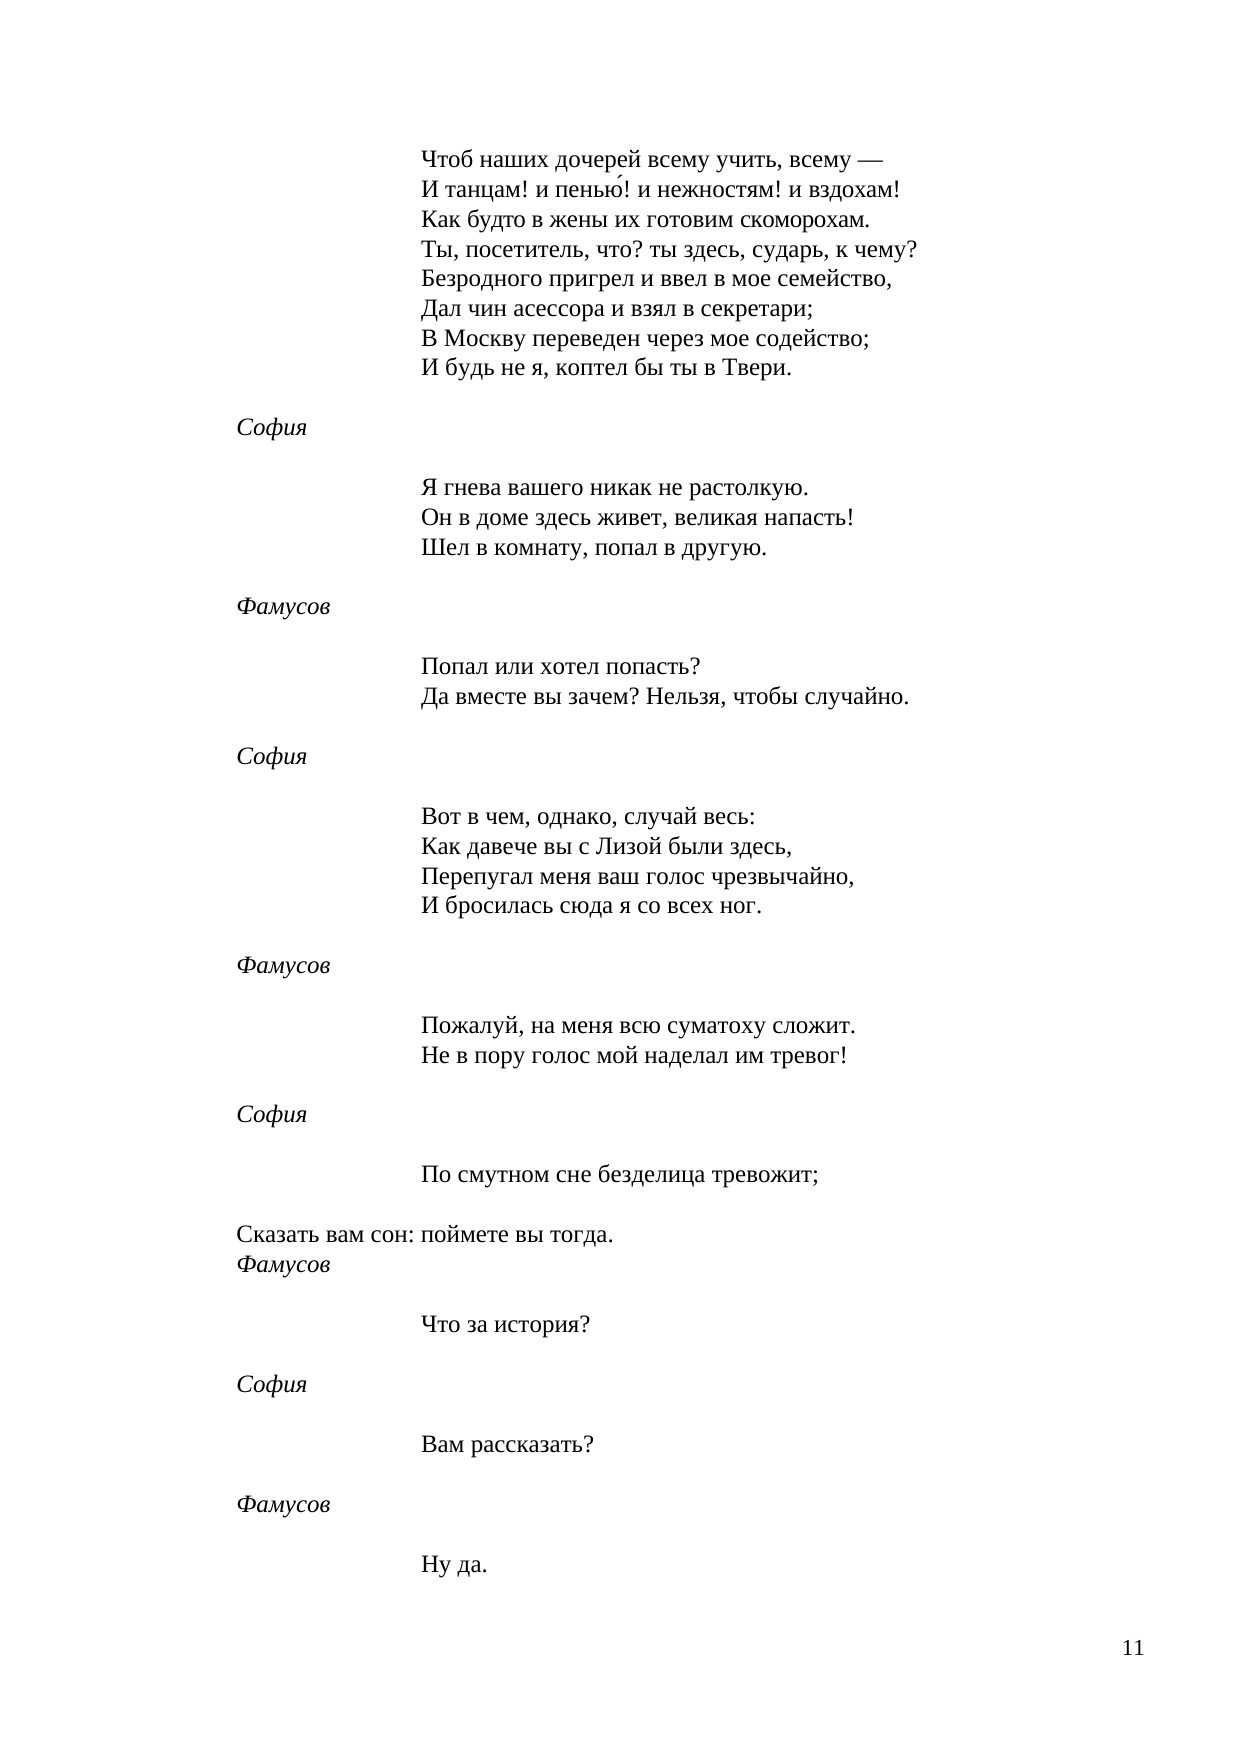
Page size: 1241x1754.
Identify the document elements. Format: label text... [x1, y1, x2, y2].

text В Москву переведен через мое содейство; И будь не я, коптел бы ты в Твери. [421, 323, 881, 381]
text Я гнева вашего никак не растолкую. [421, 472, 1167, 501]
text Что за история? [421, 1309, 1167, 1338]
text Перепугал меня ваш голос чрезвычайно, И бросилась сюда я со всех ног. [421, 861, 856, 919]
text Вам рассказать? [421, 1429, 1167, 1458]
text Ты, посетитель, что? ты здесь, сударь, к чему? Безродного пригрел и ввел в мое семейство, Дал чин асессора и взял в секретари; [421, 234, 926, 322]
text По смутном сне безделица тревожит; [421, 1159, 1167, 1188]
text Фамусов [236, 950, 1167, 979]
text Он в доме здесь живет, великая напасть! Шел в комнату, попал в другую. [421, 502, 892, 560]
text София [236, 412, 1167, 441]
text Ну да. [421, 1549, 1167, 1578]
text Попал или хотел попасть? [421, 651, 1167, 680]
text Сказать вам сон: поймете вы тогда. [236, 1219, 1167, 1248]
text София [236, 1099, 1167, 1128]
text Пожалуй, на меня всю суматоху сложит. Не в пору голос мой наделал им тревог! [421, 1010, 858, 1068]
text Фамусов [236, 591, 1167, 620]
text Да вместе вы зачем? Нельзя, чтобы случайно. [421, 681, 1167, 710]
text София [236, 1369, 1167, 1398]
text София [236, 741, 1167, 770]
text Фамусов [236, 1489, 1167, 1518]
text Фамусов [236, 1249, 1167, 1278]
text Чтоб наших дочерей всему учить, всему — И танцам! и пенью́! и нежностям! и вздохам! Как будто в жены их готовим скоморохам. [421, 144, 902, 232]
text Вот в чем, однако, случай весь: Как давече вы с Лизой были здесь, [421, 801, 794, 860]
